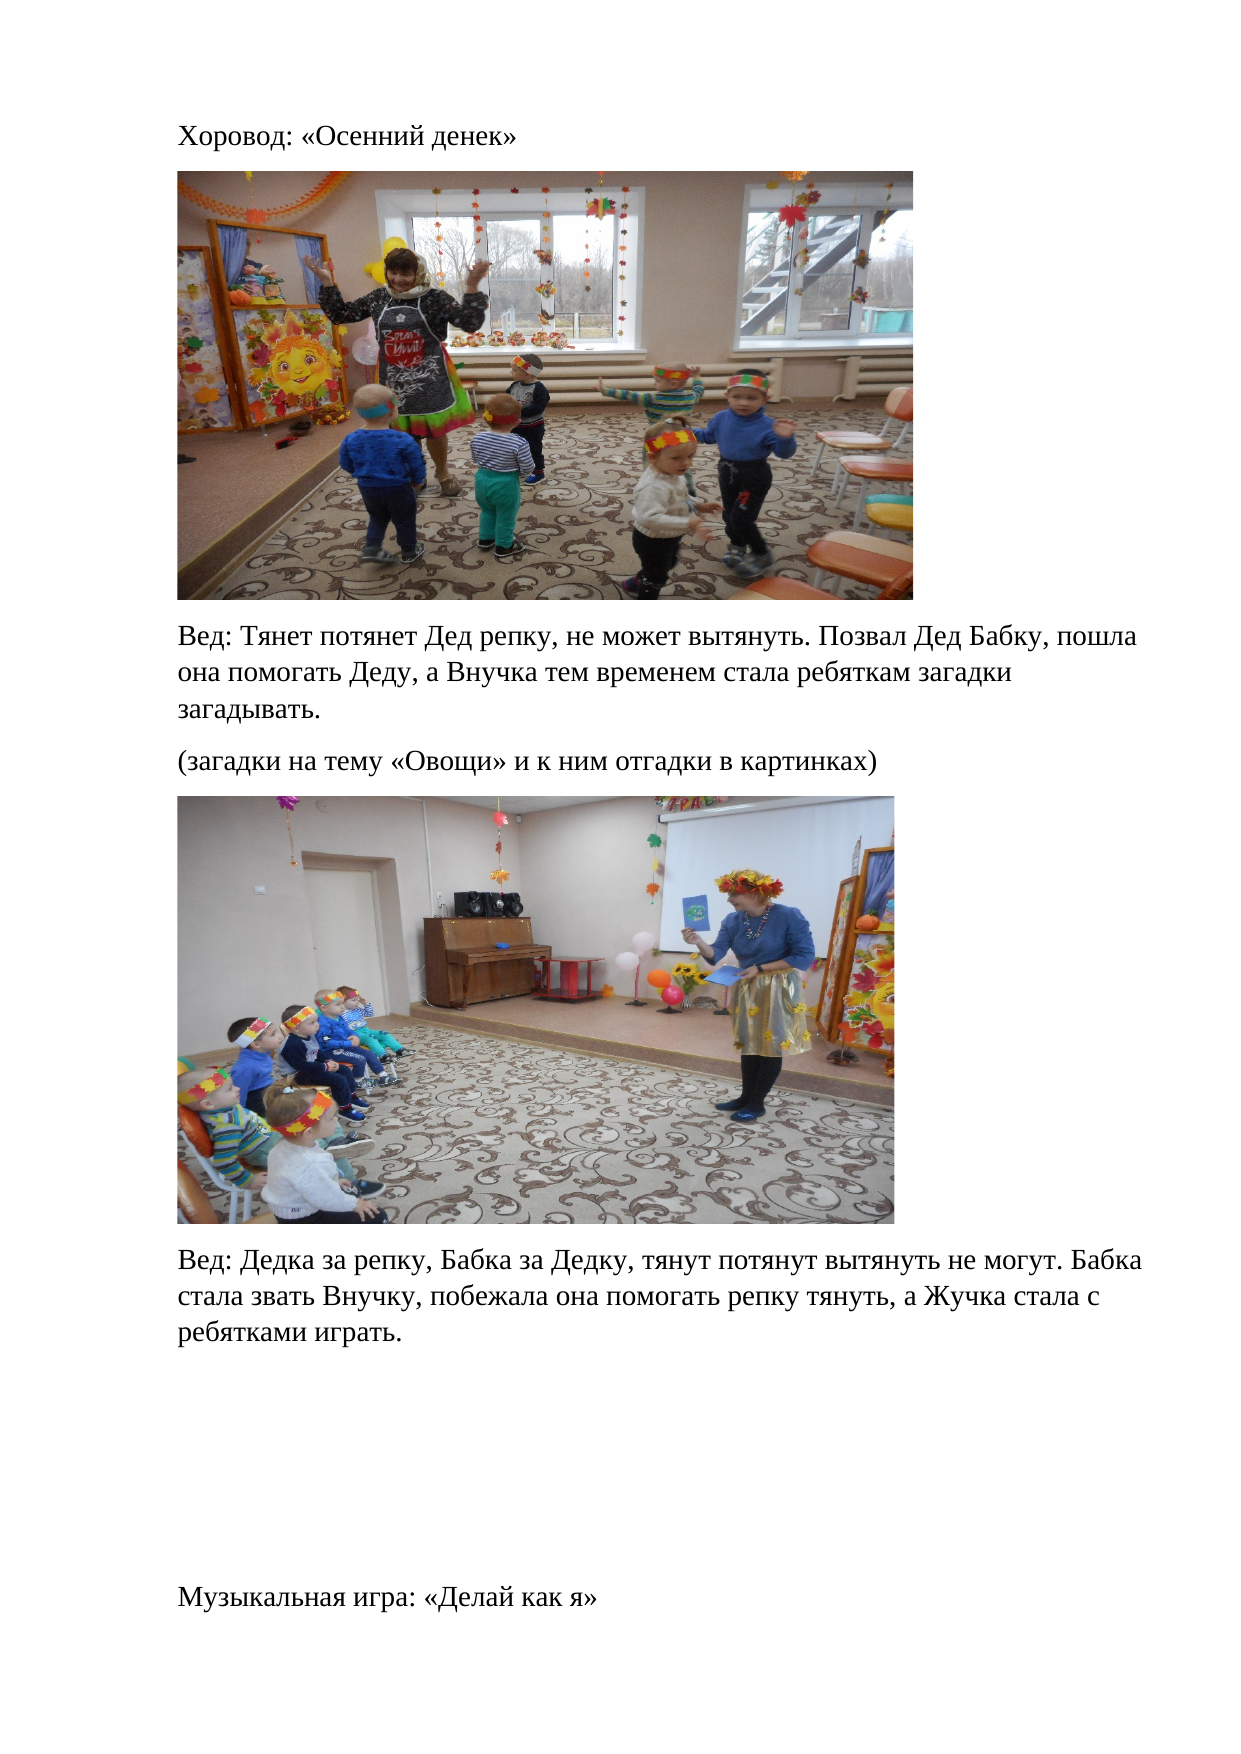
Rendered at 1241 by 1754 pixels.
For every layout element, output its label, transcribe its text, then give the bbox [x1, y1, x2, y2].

text (загадки на тему «Овощи» и к ним отгадки в картинках) [177, 743, 1152, 777]
text Вед: Тянет потянет Дед репку, не может вытянуть. Позвал Дед Бабку, пошла она помогать Деду, а Внучка тем временем стала ребяткам загадки загадывать. [177, 618, 1152, 724]
picture [177, 796, 895, 1224]
text Музыкальная игра: «Делай как я» [177, 1579, 1152, 1612]
text Хоровод: «Осенний денек» [177, 118, 1152, 152]
text Вед: Дедка за репку, Бабка за Дедку, тянут потянут вытянуть не могут. Бабка стала звать Внучку, побежала она помогать репку тянуть, а Жучка стала с ребятками играть. [177, 1242, 1152, 1348]
picture [177, 171, 914, 600]
